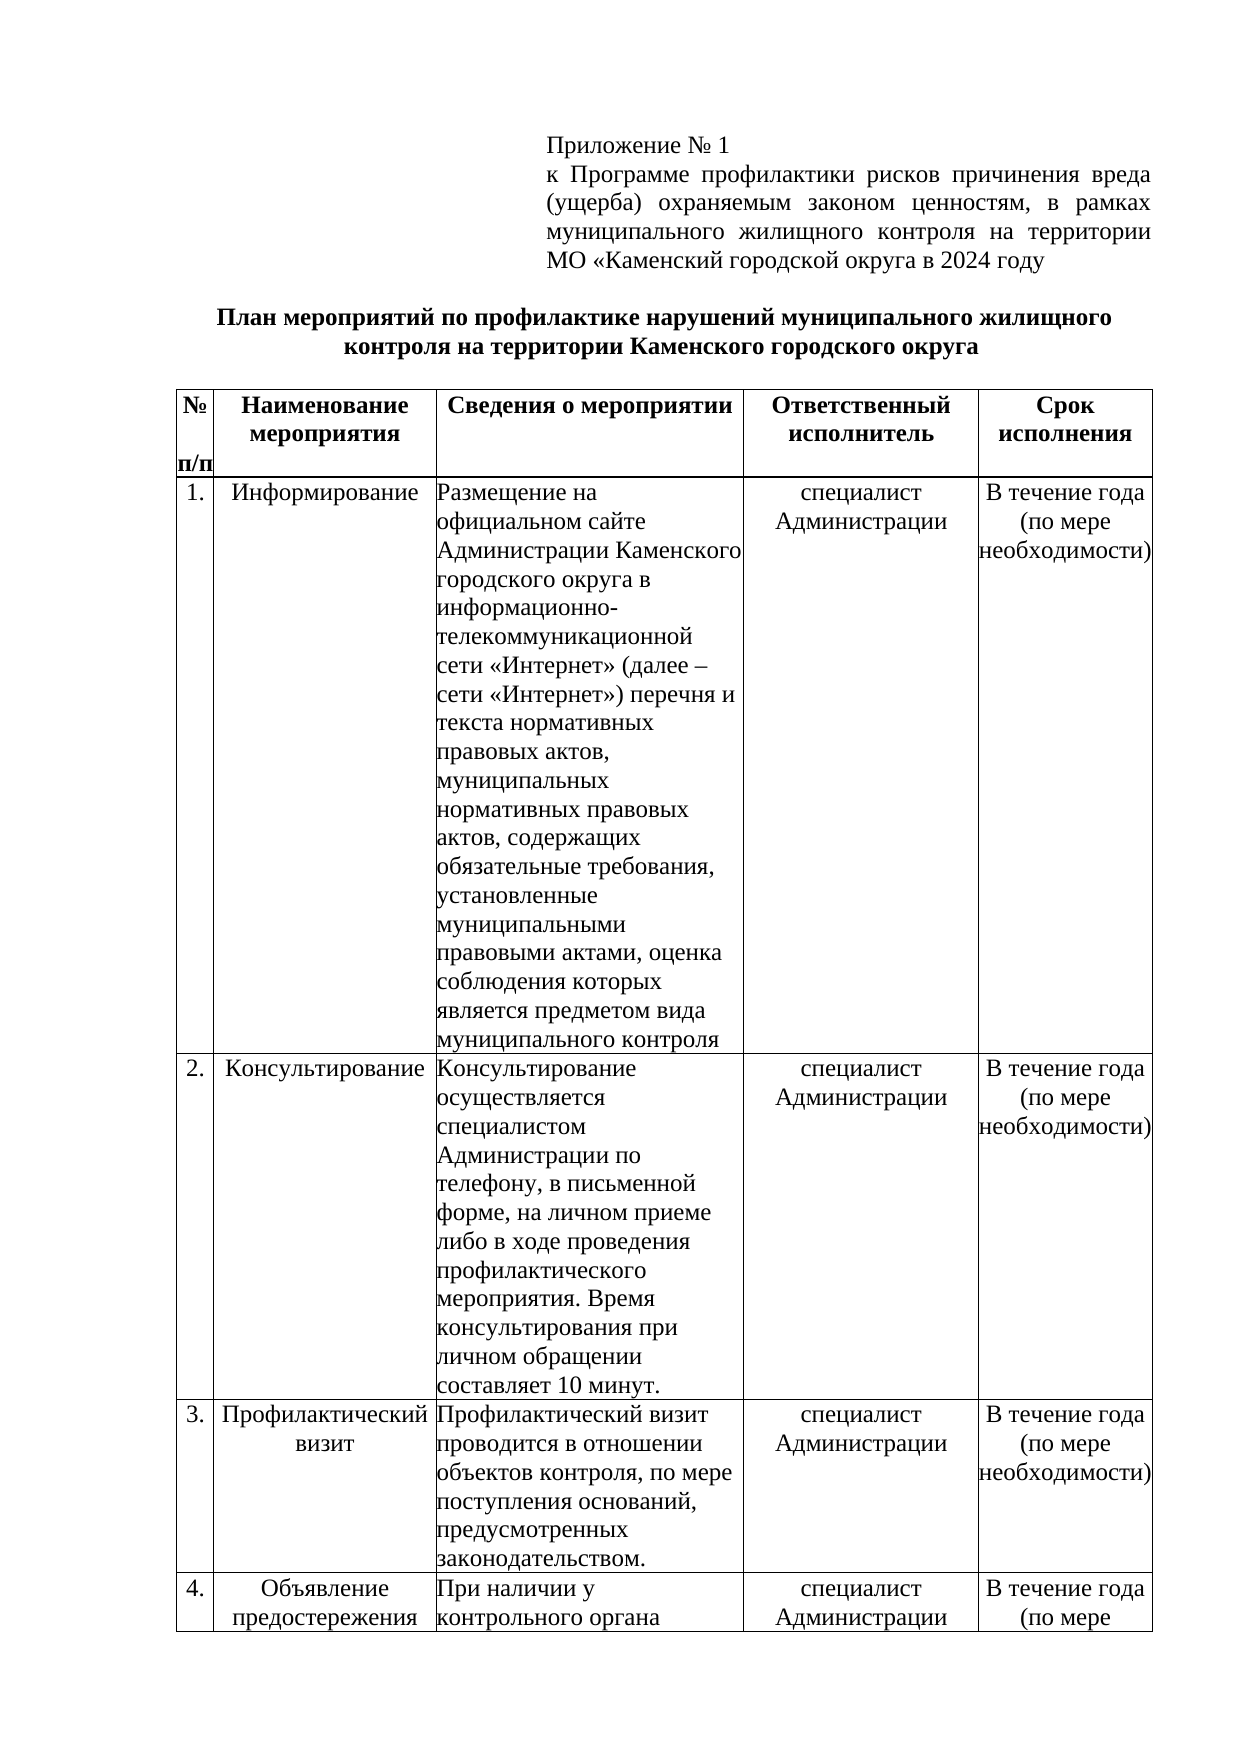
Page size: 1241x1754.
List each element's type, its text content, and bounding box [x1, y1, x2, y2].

table_header № п/п [177, 390, 213, 476]
table_header Наименование мероприятия [214, 390, 436, 476]
table_cell 1. [177, 478, 213, 1052]
table_cell специалист Администрации [744, 1054, 978, 1398]
table_cell Профилактический визит [214, 1400, 436, 1572]
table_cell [437, 1573, 743, 1631]
text План мероприятий по профилактике нарушений муниципального жилищного контроля на территории Каменского городского округа [177, 302, 1152, 360]
table_cell 4. [177, 1573, 213, 1631]
table_cell Размещение на официальном сайте Администрации Каменского городского округа в информационно-телекоммуникационной сети «Интернет» (далее – сети «Интернет») перечня и текста нормативных правовых актов, муниципальных нормативных правовых актов, содержащих обязательные требования, установленные муниципальными правовыми актами, оценка соблюдения которых является предметом вида муниципального контроля [437, 478, 743, 1052]
text к Программе профилактики рисков причинения вреда (ущерба) охраняемым законом ценностям, в рамках муниципального жилищного контроля на территории МО «Каменский городской округа в 2024 году [546, 159, 1152, 274]
table_cell специалист Администрации [744, 478, 978, 1052]
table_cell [979, 1573, 1152, 1631]
text Приложение № 1 [546, 130, 1152, 159]
table_cell 3. [177, 1400, 213, 1572]
table_cell Консультирование [214, 1054, 436, 1398]
table_cell Профилактический визит проводится в отношении объектов контроля, по мере поступления оснований, предусмотренных законодательством. [437, 1400, 743, 1572]
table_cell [744, 1573, 978, 1631]
table_header Срок исполнения [979, 390, 1152, 476]
table_header Сведения о мероприятии [437, 390, 743, 476]
table_cell Консультирование осуществляется специалистом Администрации по телефону, в письменной форме, на личном приеме либо в ходе проведения профилактического мероприятия. Время консультирования при личном обращении составляет 10 минут. [437, 1054, 743, 1398]
table_cell В течение года (по мере необходимости) [979, 1400, 1152, 1572]
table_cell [214, 1573, 436, 1631]
table_cell Информирование [214, 478, 436, 1052]
table_cell В течение года (по мере необходимости) [979, 478, 1152, 1052]
table_cell В течение года (по мере необходимости) [979, 1054, 1152, 1398]
table_header Ответственный исполнитель [744, 390, 978, 476]
table_cell специалист Администрации [744, 1400, 978, 1572]
table_cell 2. [177, 1054, 213, 1398]
